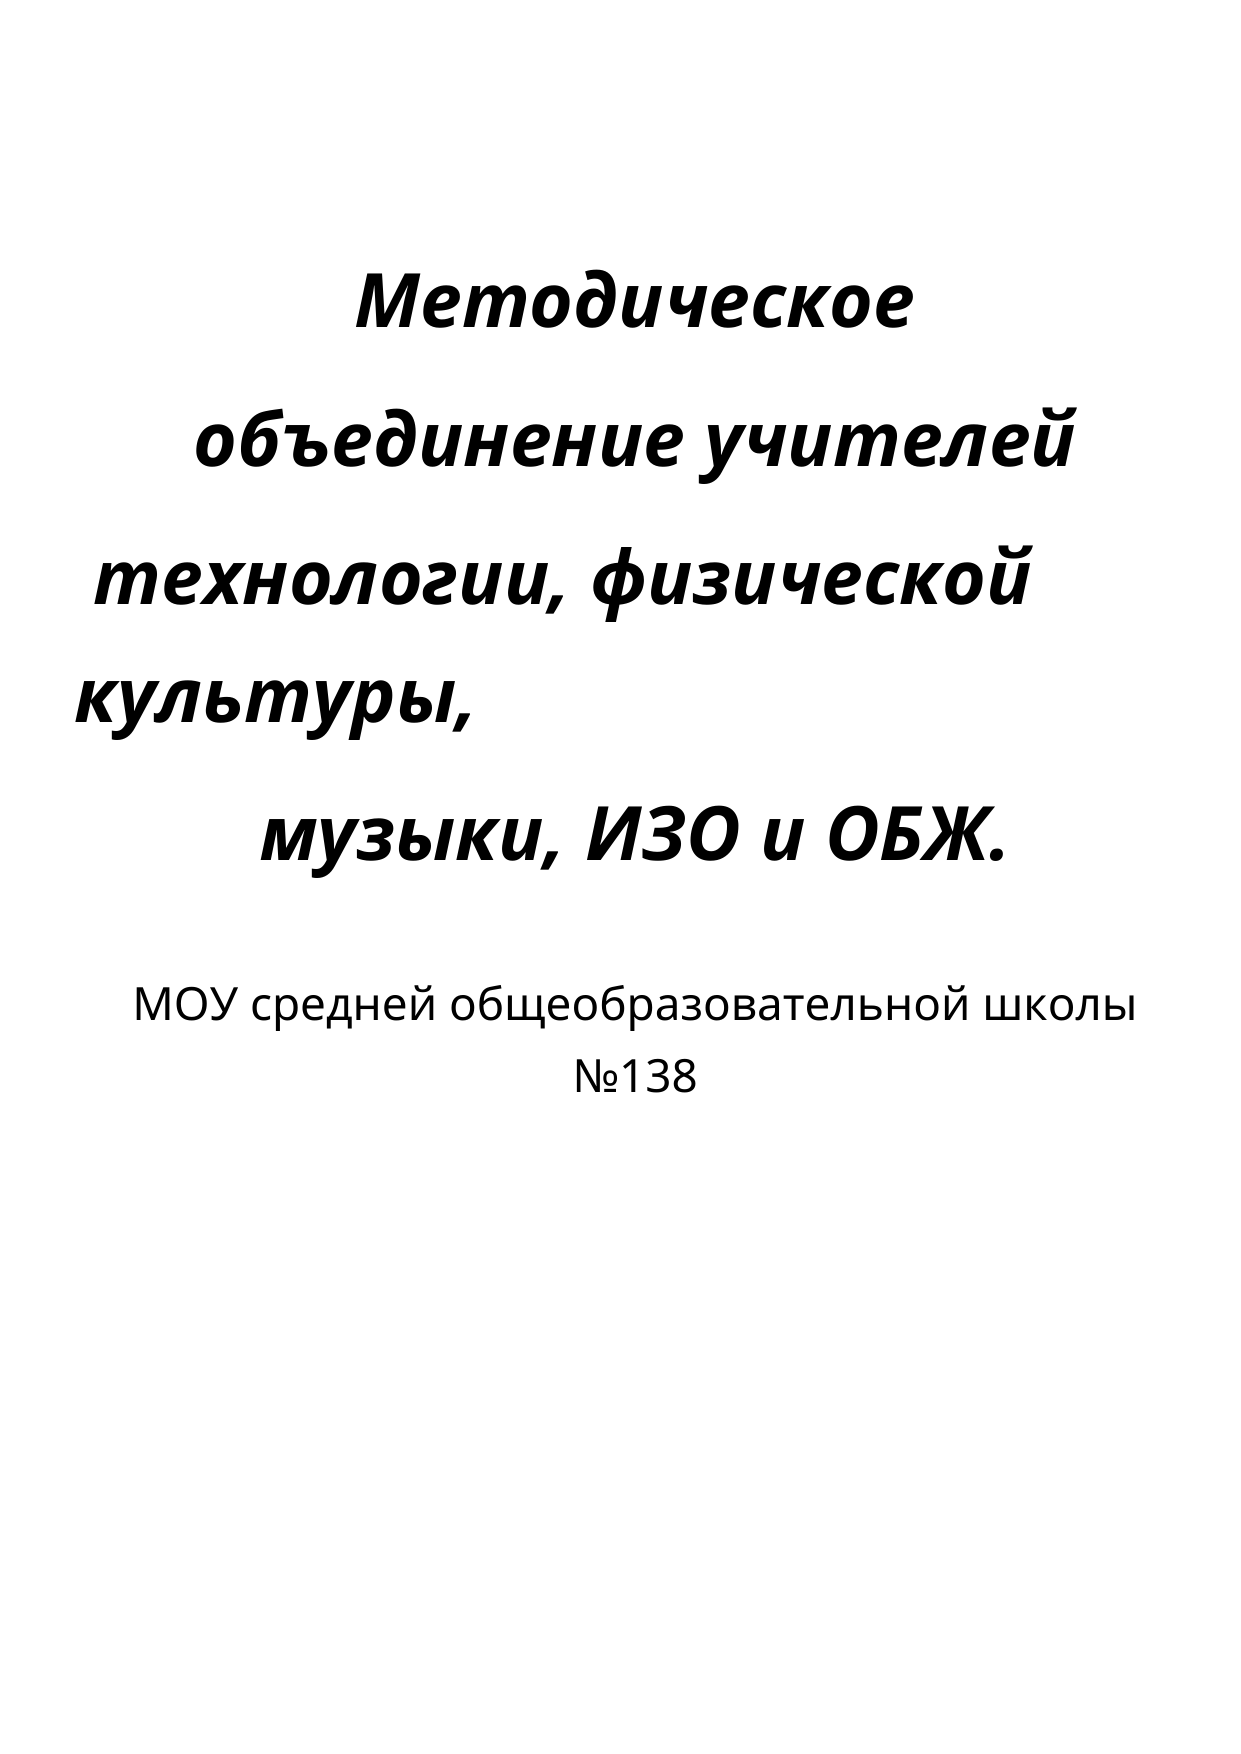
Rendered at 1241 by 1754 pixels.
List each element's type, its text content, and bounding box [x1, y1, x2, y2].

text объединение учителей [74, 386, 1196, 488]
text МОУ средней общеобразовательной школы №138 [74, 972, 1196, 1106]
text технологии, физической культуры, [74, 524, 1196, 744]
text Методическое [74, 248, 1196, 350]
text музыки, ИЗО и ОБЖ. [74, 780, 1196, 882]
